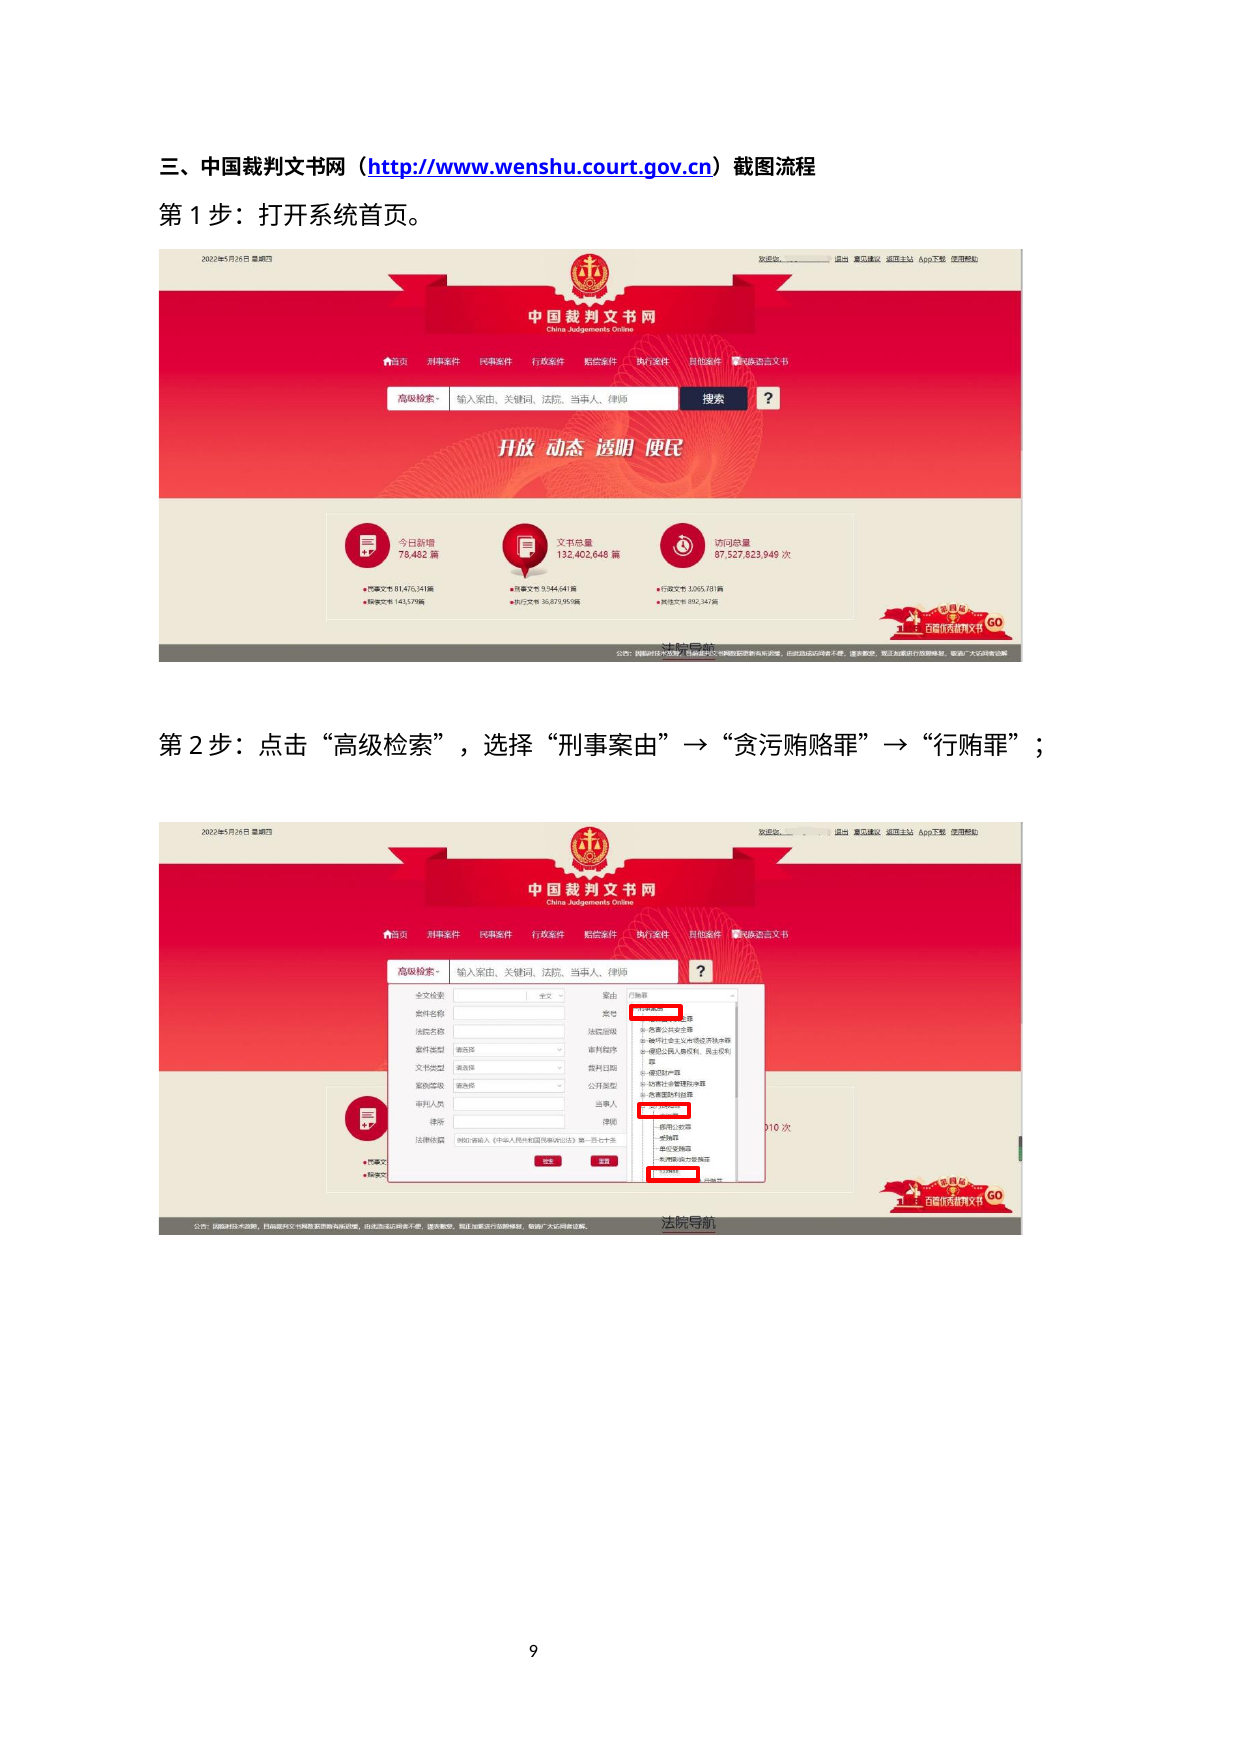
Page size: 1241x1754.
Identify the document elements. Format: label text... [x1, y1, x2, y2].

text 第2步：点击“高级检索”，选择“刑事案由”→“贪污贿赂罪”→“行贿罪”； [113, 726, 1127, 762]
picture [158, 822, 1023, 1235]
picture [158, 249, 1023, 662]
text 三、中国裁判文书网（http://www.wenshu.court.gov.cn）截图流程 [113, 150, 1127, 180]
text 第1步：打开系统首页。 [113, 195, 1127, 232]
